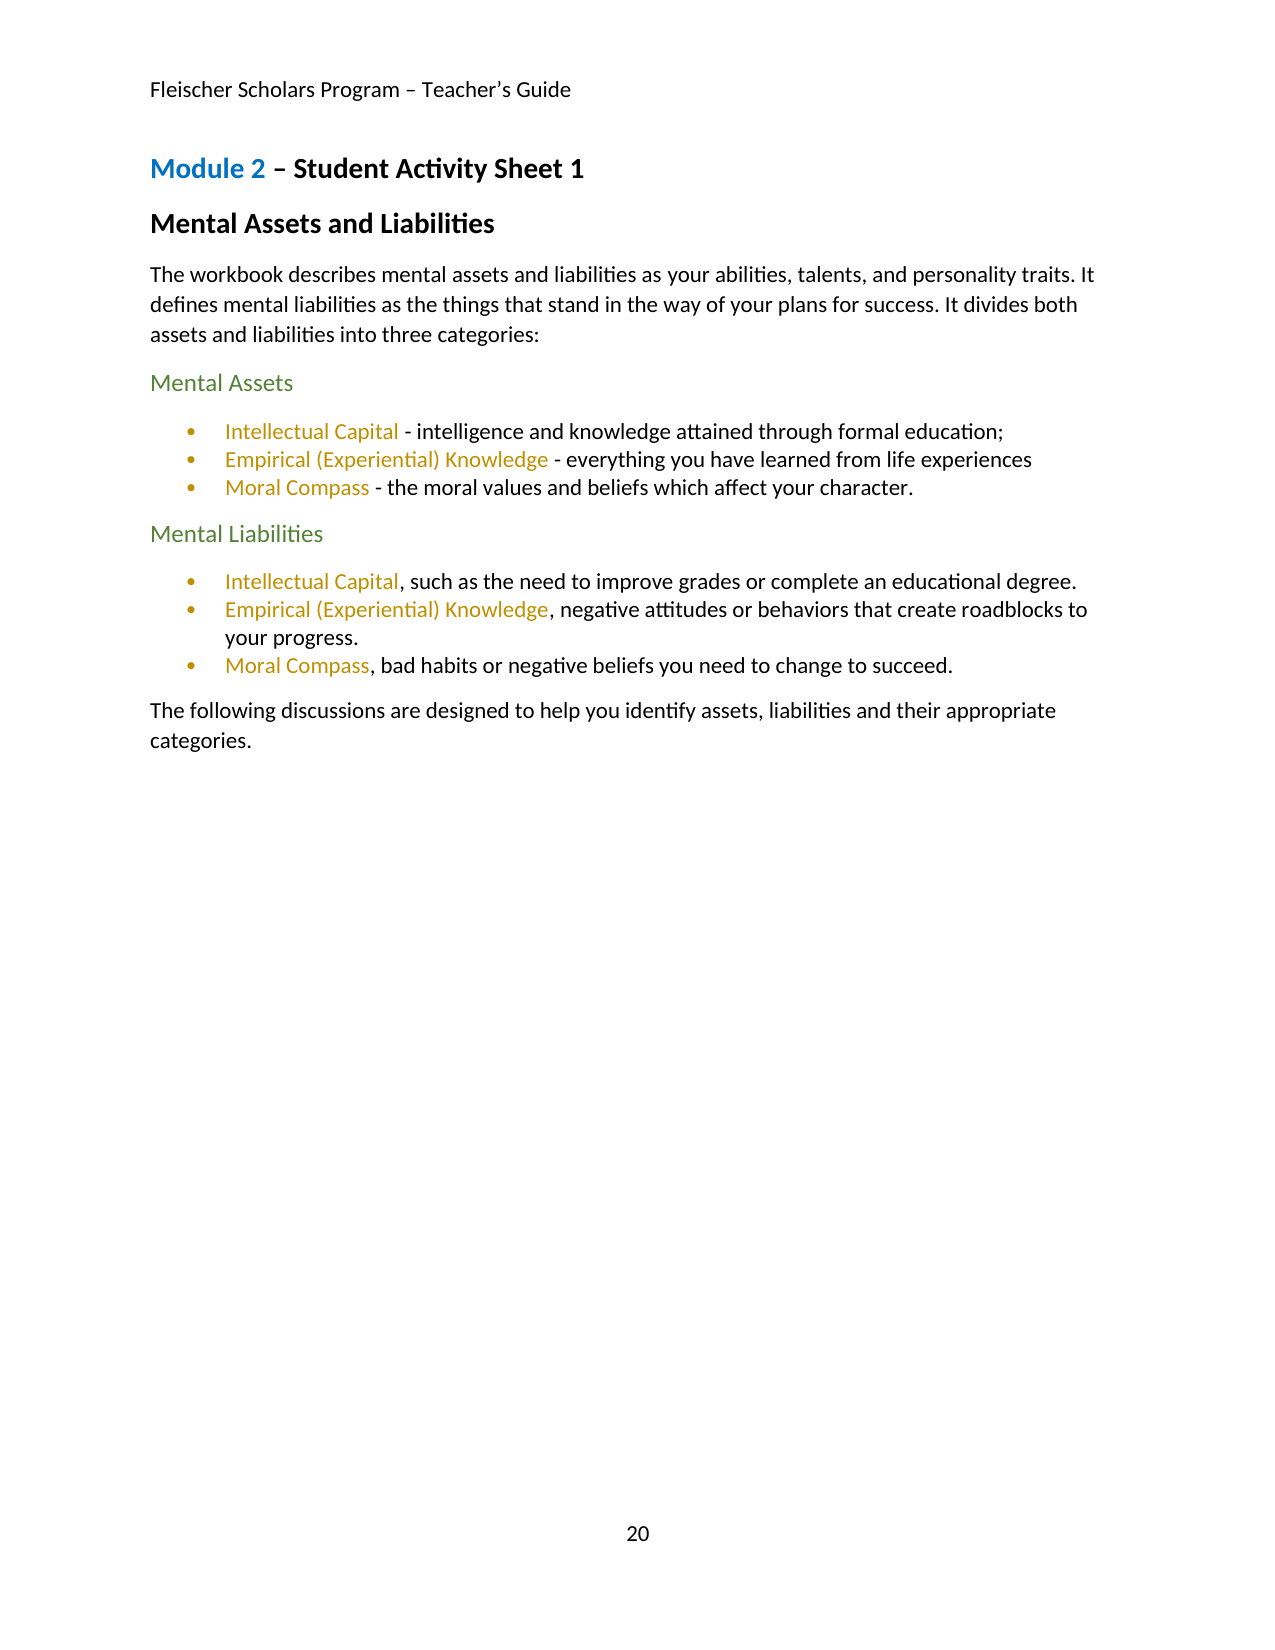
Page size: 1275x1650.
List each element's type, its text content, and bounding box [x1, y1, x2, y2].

list Moral Compass - the moral values and beliefs which affect your character. [187, 473, 1125, 501]
text The following discussions are designed to help you identify assets, liabilities and their appropriate categories. [150, 696, 1125, 754]
text Mental Assets and Liabilities [150, 205, 1125, 241]
list Empirical (Experiential) Knowledge - everything you have learned from life experiences [187, 445, 1125, 473]
text Module 2 – Student Activity Sheet 1 [150, 150, 1125, 186]
list Empirical (Experiential) Knowledge, negative attitudes or behaviors that create roadblocks to your progress. [187, 595, 1125, 651]
text Mental Assets [150, 367, 1125, 398]
text The workbook describes mental assets and liabilities as your abilities, talents, and personality traits. It defines mental liabilities as the things that stand in the way of your plans for success. It divides both assets and liabilities into three categories: [150, 260, 1125, 349]
text Mental Liabilities [150, 518, 1125, 548]
list Moral Compass, bad habits or negative beliefs you need to change to succeed. [187, 651, 1125, 679]
list Intellectual Capital, such as the need to improve grades or complete an educational degree. [187, 567, 1125, 595]
list Intellectual Capital - intelligence and knowledge attained through formal education; [187, 417, 1125, 445]
